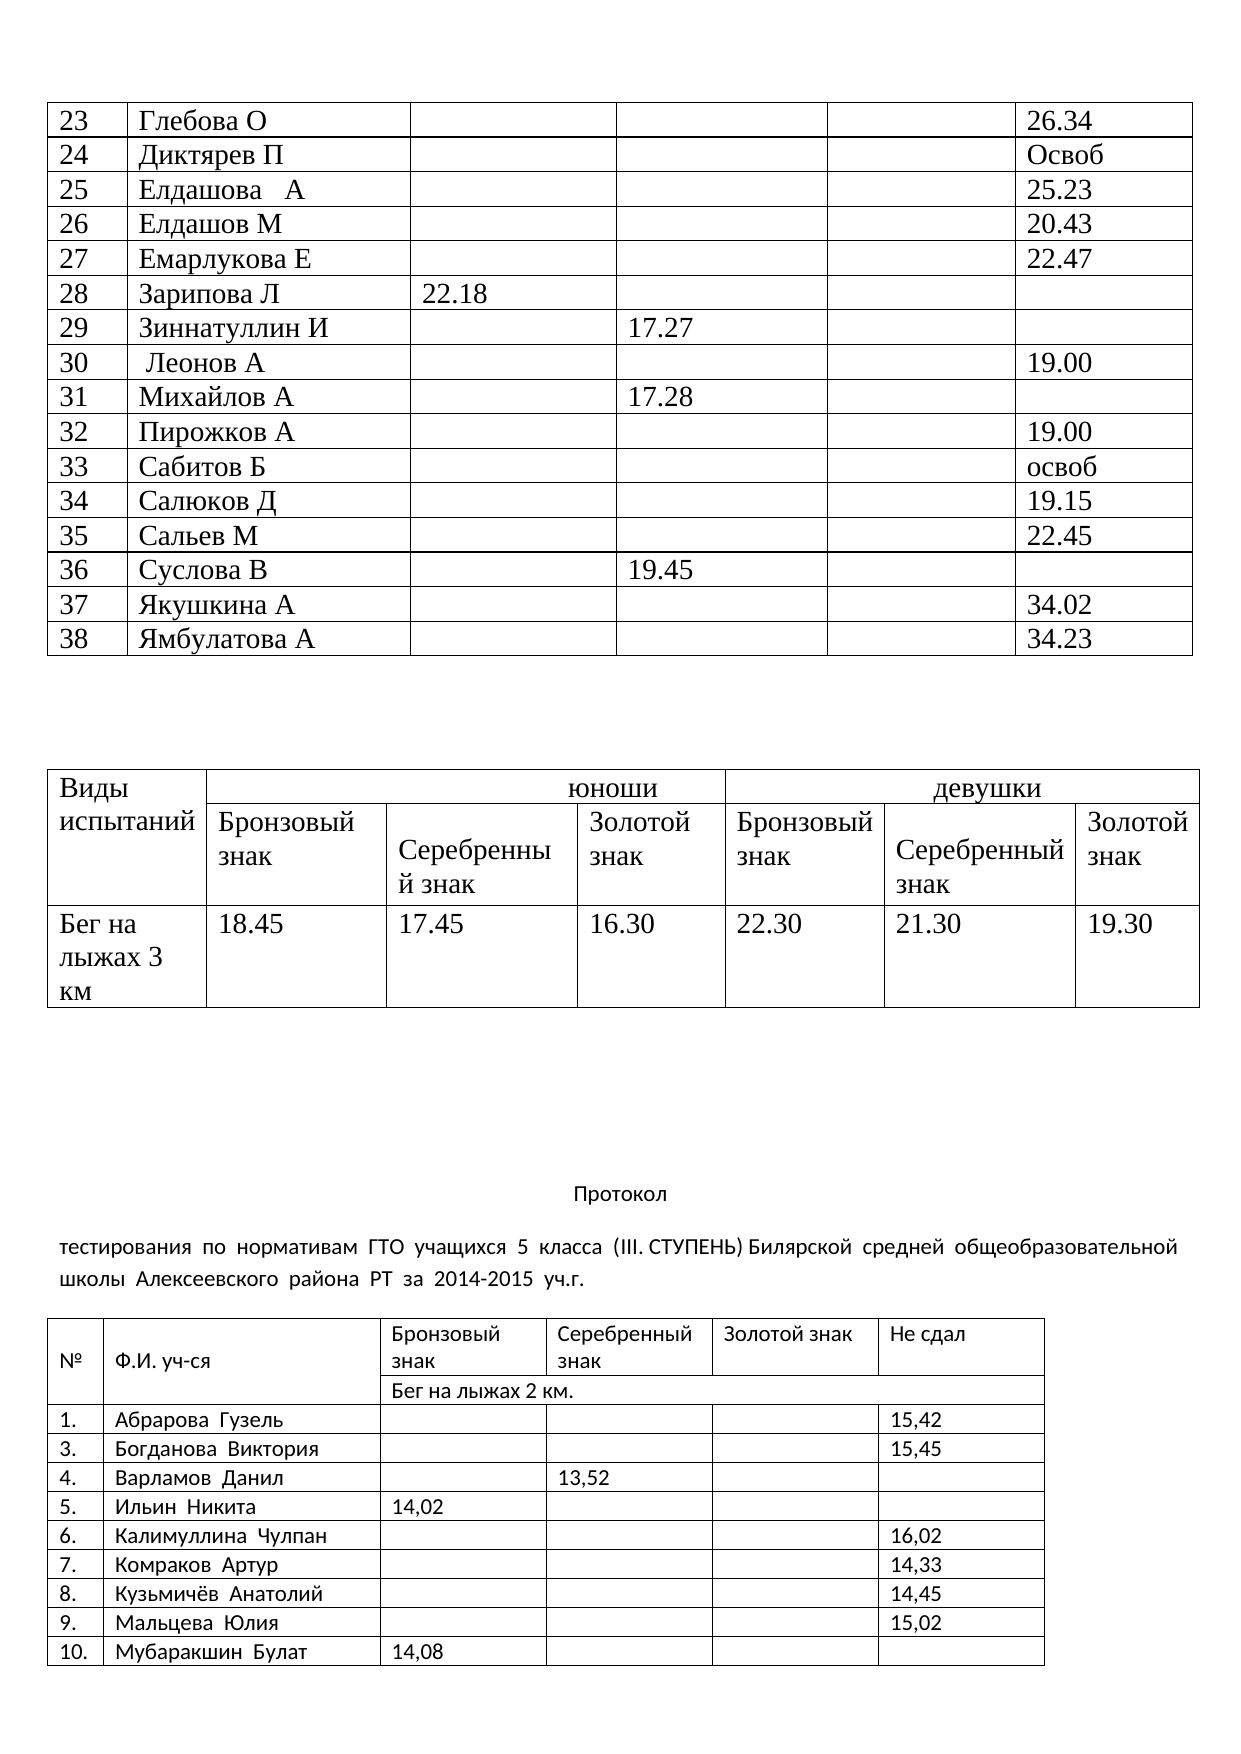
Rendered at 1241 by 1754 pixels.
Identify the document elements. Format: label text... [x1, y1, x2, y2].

table_cell [879, 1463, 1044, 1491]
table_cell 17.28 [617, 380, 827, 413]
table_cell [713, 1405, 878, 1433]
table_cell [1016, 276, 1192, 309]
table_cell [617, 138, 827, 171]
table_cell [411, 310, 616, 344]
table_cell 21.30 [885, 906, 1075, 1007]
table_cell Диктярев П [128, 138, 410, 171]
table_cell 19.15 [1016, 483, 1192, 517]
table_cell освоб [1016, 449, 1192, 482]
table_cell 7. [48, 1550, 103, 1578]
table_cell [713, 1463, 878, 1491]
table_cell [411, 380, 616, 413]
table_cell 25.23 [1016, 172, 1192, 206]
table_cell Золотой знак [1076, 804, 1199, 905]
table_cell 37 [48, 587, 127, 621]
table_cell [828, 103, 1015, 136]
table_cell 15,42 [879, 1405, 1044, 1433]
table_cell 14,08 [381, 1637, 546, 1665]
table_cell [411, 414, 616, 448]
table_header юноши [207, 770, 725, 803]
table_cell 20.43 [1016, 207, 1192, 240]
table_cell 17.27 [617, 310, 827, 344]
table_cell [547, 1550, 712, 1578]
table_cell [411, 553, 616, 586]
table_cell [713, 1434, 878, 1462]
table_cell [617, 414, 827, 448]
table_cell Комраков Артур [104, 1550, 380, 1578]
table_cell [411, 587, 616, 621]
table_cell 6. [48, 1521, 103, 1549]
table_cell Салюков Д [128, 483, 410, 517]
table_cell Освоб [1016, 138, 1192, 171]
table_cell [547, 1521, 712, 1549]
table_cell 25 [48, 172, 127, 206]
table_cell Сабитов Б [128, 449, 410, 482]
table_cell [381, 1608, 546, 1636]
table_cell [828, 553, 1015, 586]
table_cell [381, 1579, 546, 1607]
table_cell Емарлукова Е [128, 241, 410, 275]
table_cell 10. [48, 1637, 103, 1665]
text Протокол [59, 1179, 1181, 1207]
table_cell [828, 172, 1015, 206]
table_cell [828, 310, 1015, 344]
table_cell [1016, 553, 1192, 586]
table_cell Бронзовый знак [207, 804, 386, 905]
table_header № [48, 1319, 103, 1404]
table_cell [617, 587, 827, 621]
table_cell [828, 414, 1015, 448]
table_cell 29 [48, 310, 127, 344]
table_cell [411, 345, 616, 378]
table_cell [617, 622, 827, 655]
table_cell 22.45 [1016, 518, 1192, 551]
table_cell Мальцева Юлия [104, 1608, 380, 1636]
table_cell Золотой знак [578, 804, 725, 905]
table_cell 3. [48, 1434, 103, 1462]
table_cell 13,52 [547, 1463, 712, 1491]
table_cell Мубаракшин Булат [104, 1637, 380, 1665]
table_cell 28 [48, 276, 127, 309]
table_cell Михайлов А [128, 380, 410, 413]
table_cell 4. [48, 1463, 103, 1491]
table_cell [381, 1405, 546, 1433]
table_header Бронзовый знак [381, 1319, 546, 1375]
table_cell 30 [48, 345, 127, 378]
table_cell Глебова О [128, 103, 410, 136]
table_cell 22.18 [411, 276, 616, 309]
table_cell Бег на лыжах 2 км. [381, 1376, 1044, 1404]
table_cell Елдашова А [128, 172, 410, 206]
table_cell 33 [48, 449, 127, 482]
table_cell 9. [48, 1608, 103, 1636]
table_cell [828, 138, 1015, 171]
table_cell [547, 1637, 712, 1665]
table_cell 23 [48, 103, 127, 136]
table_cell [547, 1579, 712, 1607]
table_cell [411, 449, 616, 482]
table_cell [381, 1550, 546, 1578]
table_cell Ильин Никита [104, 1492, 380, 1520]
table_cell [713, 1608, 878, 1636]
table_cell 32 [48, 414, 127, 448]
table_cell Бронзовый знак [726, 804, 884, 905]
table_cell 19.45 [617, 553, 827, 586]
table_cell [547, 1492, 712, 1520]
table_cell 36 [48, 553, 127, 586]
table_cell 34 [48, 483, 127, 517]
table_cell [879, 1492, 1044, 1520]
table_cell 27 [48, 241, 127, 275]
table_cell Калимуллина Чулпан [104, 1521, 380, 1549]
table_cell Пирожков А [128, 414, 410, 448]
table_cell 22.30 [726, 906, 884, 1007]
table_cell [1016, 310, 1192, 344]
table_cell [411, 172, 616, 206]
table_cell [547, 1608, 712, 1636]
table_cell Серебренный знак [387, 804, 577, 905]
table_cell [828, 345, 1015, 378]
table_cell Богданова Виктория [104, 1434, 380, 1462]
table_cell [411, 103, 616, 136]
table_cell 5. [48, 1492, 103, 1520]
table_cell 38 [48, 622, 127, 655]
table_cell 15,02 [879, 1608, 1044, 1636]
table_header Виды испытаний [48, 770, 206, 905]
table_cell [381, 1434, 546, 1462]
table_cell [411, 138, 616, 171]
table_cell [411, 207, 616, 240]
table_cell 26 [48, 207, 127, 240]
table_cell Сальев М [128, 518, 410, 551]
table_cell 26.34 [1016, 103, 1192, 136]
table_cell Абрарова Гузель [104, 1405, 380, 1433]
table_cell [828, 587, 1015, 621]
table_cell Зарипова Л [128, 276, 410, 309]
table_cell [713, 1492, 878, 1520]
table_cell 34.02 [1016, 587, 1192, 621]
table_cell 19.00 [1016, 414, 1192, 448]
table_cell 34.23 [1016, 622, 1192, 655]
table_cell [1016, 380, 1192, 413]
table_cell [617, 276, 827, 309]
table_cell [879, 1637, 1044, 1665]
table_header Золотой знак [713, 1319, 878, 1375]
table_cell 16.30 [578, 906, 725, 1007]
table_cell Серебренный знак [885, 804, 1075, 905]
text тестирования по нормативам ГТО учащихся 5 класса (III. СТУПЕНЬ) Билярской средней общеобразовательной школы Алексеевского района РТ за 2014-2015 уч.г. [59, 1232, 1181, 1293]
table_cell Зиннатуллин И [128, 310, 410, 344]
table_cell Кузьмичёв Анатолий [104, 1579, 380, 1607]
table_cell 8. [48, 1579, 103, 1607]
table_cell 35 [48, 518, 127, 551]
table_cell [617, 449, 827, 482]
table_cell [617, 345, 827, 378]
table_cell [828, 518, 1015, 551]
table_cell [411, 241, 616, 275]
table_cell [828, 207, 1015, 240]
table_cell [828, 622, 1015, 655]
table_cell [713, 1637, 878, 1665]
table_header Серебренный знак [547, 1319, 712, 1375]
table_cell 31 [48, 380, 127, 413]
table_cell [411, 483, 616, 517]
table_cell 14,02 [381, 1492, 546, 1520]
table_cell [828, 380, 1015, 413]
table_cell 18.45 [207, 906, 386, 1007]
table_cell [617, 483, 827, 517]
table_cell [617, 518, 827, 551]
table_cell [617, 241, 827, 275]
table_cell Елдашов М [128, 207, 410, 240]
table_cell Бег на лыжах 3 км [48, 906, 206, 1007]
table_cell 17.45 [387, 906, 577, 1007]
table_cell Якушкина А [128, 587, 410, 621]
table_cell [828, 483, 1015, 517]
table_cell [617, 172, 827, 206]
table_cell [828, 449, 1015, 482]
table_cell 19.00 [1016, 345, 1192, 378]
table_cell [547, 1434, 712, 1462]
table_cell [828, 241, 1015, 275]
table_header девушки [726, 770, 1199, 803]
table_cell [381, 1463, 546, 1491]
table_cell Суслова В [128, 553, 410, 586]
table_cell Ямбулатова А [128, 622, 410, 655]
table_cell 22.47 [1016, 241, 1192, 275]
table_cell [713, 1550, 878, 1578]
table_cell [547, 1405, 712, 1433]
table_cell [617, 207, 827, 240]
table_header Ф.И. уч-ся [104, 1319, 380, 1404]
table_cell [713, 1579, 878, 1607]
table_cell 1. [48, 1405, 103, 1433]
table_cell Варламов Данил [104, 1463, 380, 1491]
table_cell [411, 622, 616, 655]
table_cell 14,33 [879, 1550, 1044, 1578]
table_cell 14,45 [879, 1579, 1044, 1607]
table_header Не сдал [879, 1319, 1044, 1375]
table_cell Леонов А [128, 345, 410, 378]
table_cell [617, 103, 827, 136]
table_cell 16,02 [879, 1521, 1044, 1549]
table_cell 24 [48, 138, 127, 171]
table_cell [828, 276, 1015, 309]
table_cell [713, 1521, 878, 1549]
table_cell 19.30 [1076, 906, 1199, 1007]
table_cell [381, 1521, 546, 1549]
table_cell 15,45 [879, 1434, 1044, 1462]
table_cell [411, 518, 616, 551]
